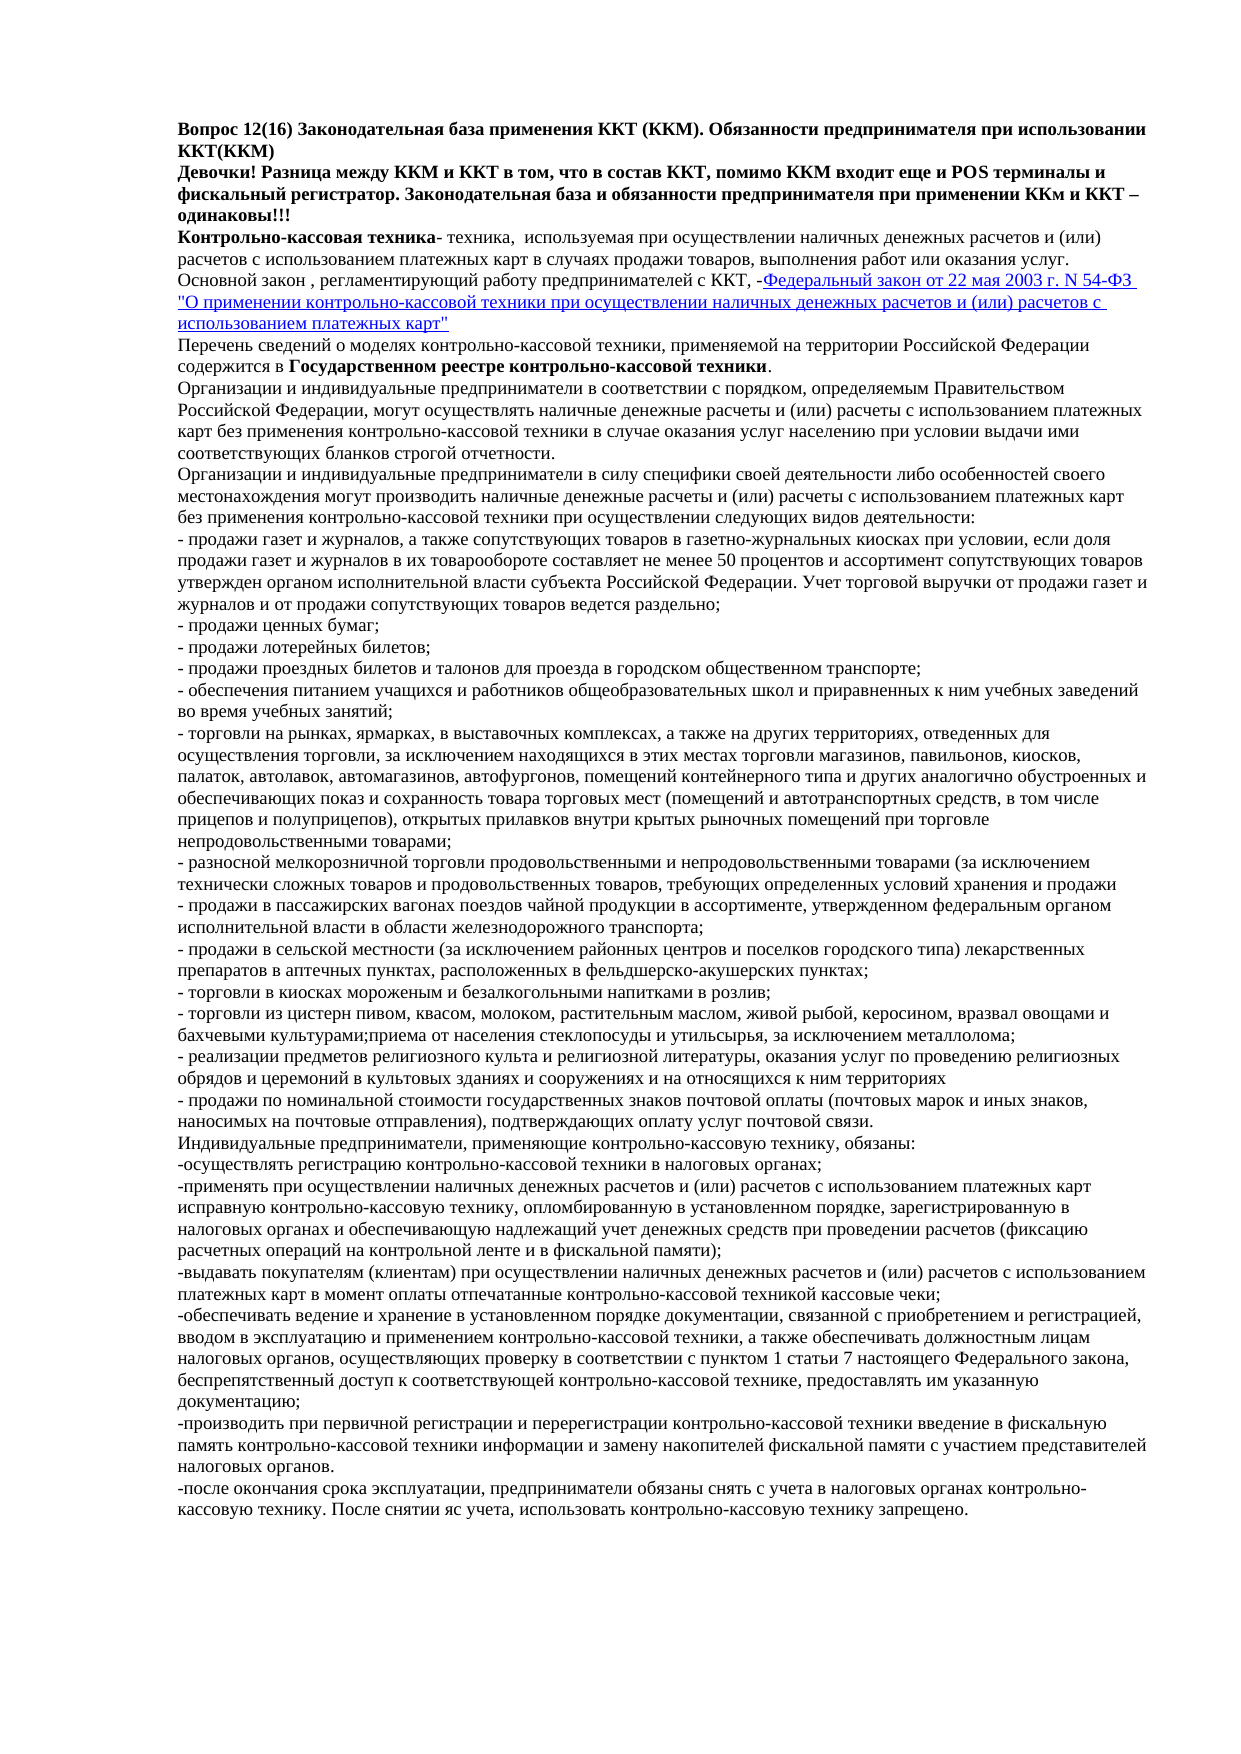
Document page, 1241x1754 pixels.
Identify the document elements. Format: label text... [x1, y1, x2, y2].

text Контрольно-кассовая техника- техника, используемая при осуществлении наличных денежных расчетов и (или) расчетов с использованием платежных карт в случаях продажи товаров, выполнения работ или оказания услуг. Основной закон , регламентирующий работу предпринимателей с ККТ, -Федеральный закон от 22 мая 2003 г. N 54-ФЗ "О применении контрольно-кассовой техники при осуществлении наличных денежных расчетов и (или) расчетов с использованием платежных карт" [177, 226, 1152, 334]
text - продажи в пассажирских вагонах поездов чайной продукции в ассортименте, утвержденном федеральным органом исполнительной власти в области железнодорожного транспорта; - продажи в сельской местности (за исключением районных центров и поселков городского типа) лекарственных препаратов в аптечных пунктах, расположенных в фельдшерско-акушерских пунктах; - торговли в киосках мороженым и безалкогольными напитками в розлив; - торговли из цистерн пивом, квасом, молоком, растительным маслом, живой рыбой, керосином, вразвал овощами и бахчевыми культурами;приема от населения стеклопосуды и утильсырья, за исключением металлолома; - реализации предметов религиозного культа и религиозной литературы, оказания услуг по проведению религиозных обрядов и церемоний в культовых зданиях и сооружениях и на относящихся к ним территориях [177, 894, 1152, 1088]
text Девочки! Разница между ККМ и ККТ в том, что в состав ККТ, помимо ККМ входит еще и РОS терминалы и фискальный регистратор. Законодательная база и обязанности предпринимателя при применении ККм и ККТ – одинаковы!!! [177, 161, 1152, 226]
text Вопрос 12(16) Законодательная база применения ККТ (ККМ). Обязанности предпринимателя при использовании ККТ(ККМ) [177, 118, 1152, 161]
text Перечень сведений о моделях контрольно-кассовой техники, применяемой на территории Российской Федерации содержится в Государственном реестре контрольно-кассовой техники. [772, 334, 1152, 377]
text - продажи по номинальной стоимости государственных знаков почтовой оплаты (почтовых марок и иных знаков, наносимых на почтовые отправления), подтверждающих оплату услуг почтовой связи. Индивидуальные предприниматели, применяющие контрольно-кассовую технику, обязаны: -осуществлять регистрацию контрольно-кассовой техники в налоговых органах; -применять при осуществлении наличных денежных расчетов и (или) расчетов с использованием платежных карт исправную контрольно-кассовую технику, опломбированную в установленном порядке, зарегистрированную в налоговых органах и обеспечивающую надлежащий учет денежных средств при проведении расчетов (фиксацию расчетных операций на контрольной ленте и в фискальной памяти); -выдавать покупателям (клиентам) при осуществлении наличных денежных расчетов и (или) расчетов с использованием платежных карт в момент оплаты отпечатанные контрольно-кассовой техникой кассовые чеки; -обеспечивать ведение и хранение в установленном порядке документации, связанной с приобретением и регистрацией, вводом в эксплуатацию и применением контрольно-кассовой техники, а также обеспечивать должностным лицам налоговых органов, осуществляющих проверку в соответствии с пунктом 1 статьи 7 настоящего Федерального закона, беспрепятственный доступ к соответствующей контрольно-кассовой технике, предоставлять им указанную документацию; -производить при первичной регистрации и перерегистрации контрольно-кассовой техники введение в фискальную память контрольно-кассовой техники информации и замену накопителей фискальной памяти с участием представителей налоговых органов. [177, 1088, 1152, 1477]
text Организации и индивидуальные предприниматели в соответствии с порядком, определяемым Правительством Российской Федерации, могут осуществлять наличные денежные расчеты и (или) расчеты с использованием платежных карт без применения контрольно-кассовой техники в случае оказания услуг населению при условии выдачи ими соответствующих бланков строгой отчетности. [177, 377, 1152, 463]
text Организации и индивидуальные предприниматели в силу специфики своей деятельности либо особенностей своего местонахождения могут производить наличные денежные расчеты и (или) расчеты с использованием платежных карт без применения контрольно-кассовой техники при осуществлении следующих видов деятельности: - продажи газет и журналов, а также сопутствующих товаров в газетно-журнальных киосках при условии, если доля продажи газет и журналов в их товарообороте составляет не менее 50 процентов и ассортимент сопутствующих товаров утвержден органом исполнительной власти субъекта Российской Федерации. Учет торговой выручки от продажи газет и журналов и от продажи сопутствующих товаров ведется раздельно; - продажи ценных бумаг; - продажи лотерейных билетов; - продажи проездных билетов и талонов для проезда в городском общественном транспорте; - обеспечения питанием учащихся и работников общеобразовательных школ и приравненных к ним учебных заведений во время учебных занятий; - торговли на рынках, ярмарках, в выставочных комплексах, а также на других территориях, отведенных для осуществления торговли, за исключением находящихся в этих местах торговли магазинов, павильонов, киосков, палаток, автолавок, автомагазинов, автофургонов, помещений контейнерного типа и других аналогично обустроенных и обеспечивающих показ и сохранность товара торговых мест (помещений и автотранспортных средств, в том числе прицепов и полуприцепов), открытых прилавков внутри крытых рыночных помещений при торговле непродовольственными товарами; - разносной мелкорозничной торговли продовольственными и непродовольственными товарами (за исключением технически сложных товаров и продовольственных товаров, требующих определенных условий хранения и продажи [177, 463, 1152, 894]
